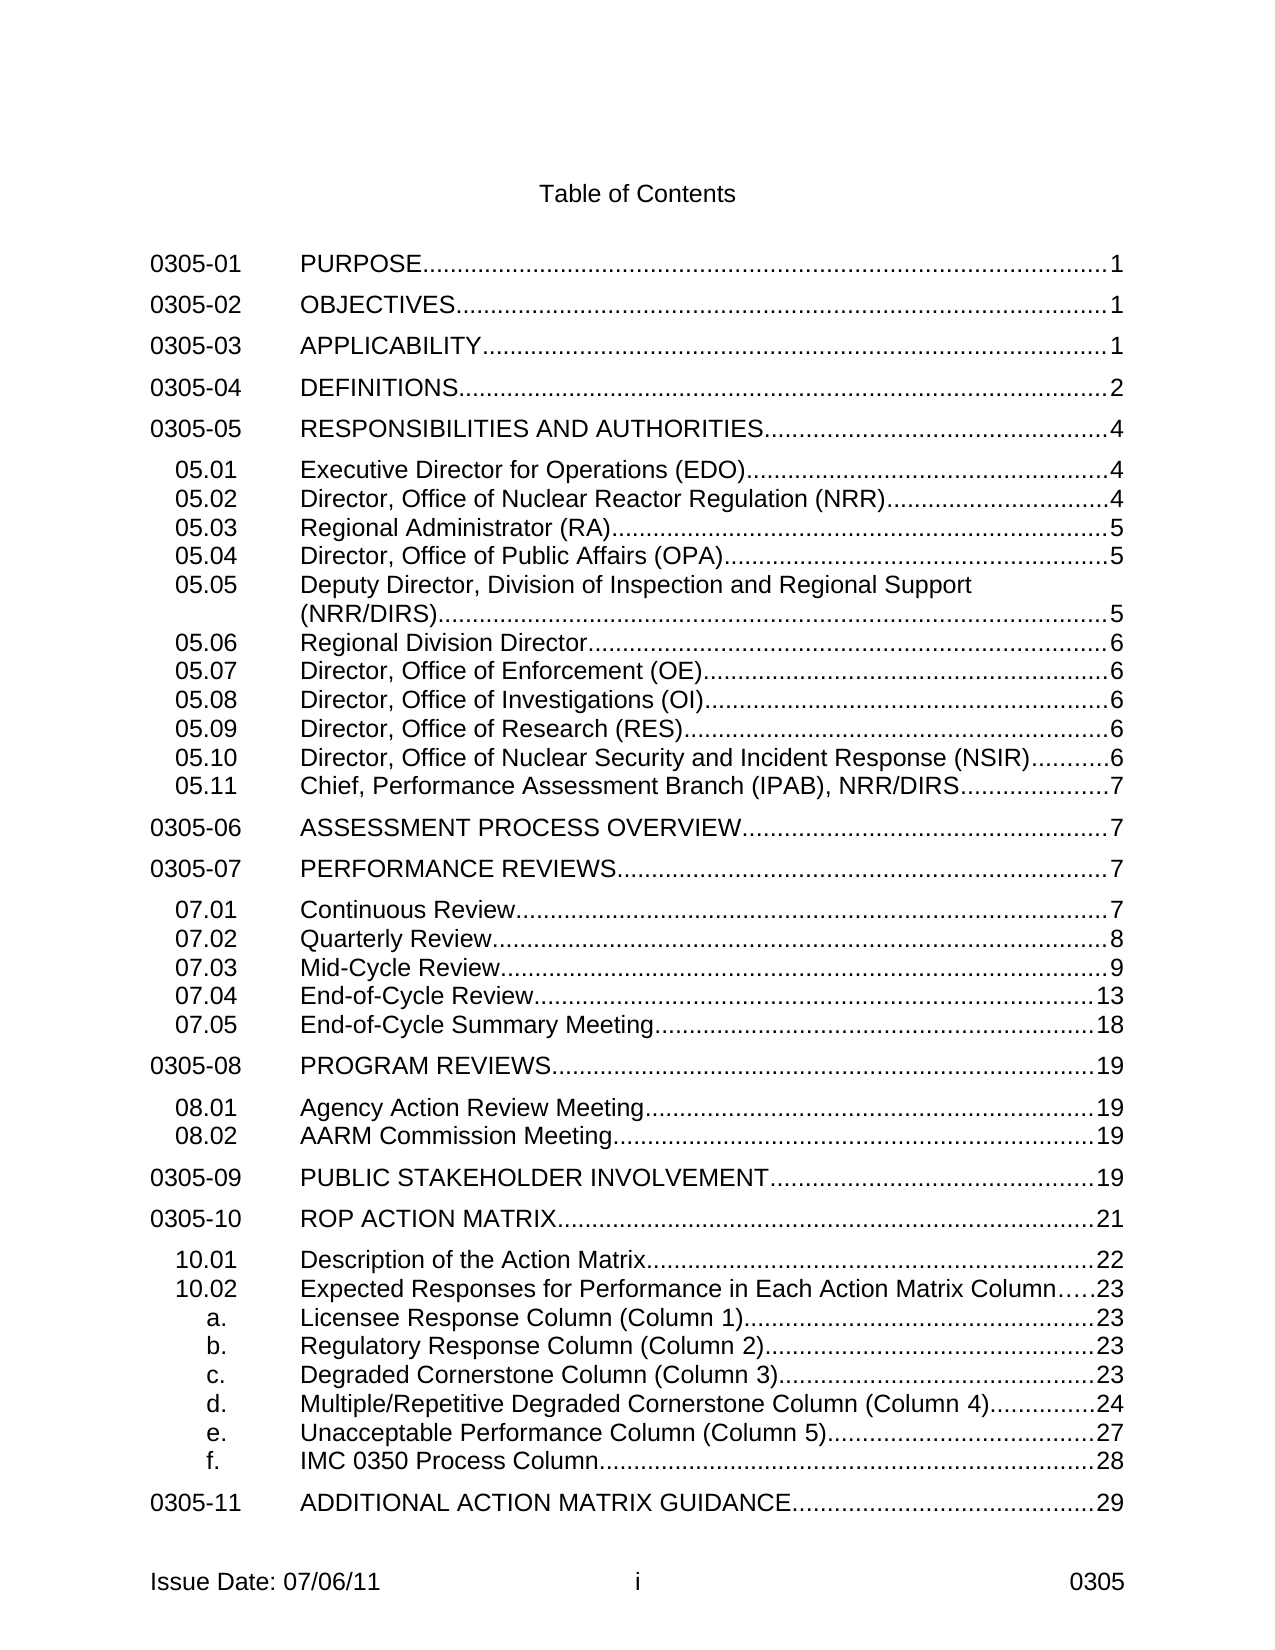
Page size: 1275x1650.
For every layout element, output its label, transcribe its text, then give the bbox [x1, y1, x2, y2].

text 0305-10 ROP ACTION MATRIX 21 [150, 1204, 1125, 1232]
text 0305-03 APPLICABILITY 1 [150, 331, 1125, 360]
text f. IMC 0350 Process Column 28 [206, 1446, 1125, 1475]
text e. Unacceptable Performance Column (Column 5). 27 [206, 1417, 1125, 1446]
text 0305-07 PERFORMANCE REVIEWS 7 [150, 854, 1125, 882]
text 05.11 Chief, Performance Assessment Branch (IPAB), NRR/DIRS 7 [175, 771, 1125, 800]
text 10.01 Description of the Action Matrix 22 [175, 1245, 1125, 1274]
text 0305-09 PUBLIC STAKEHOLDER INVOLVEMENT 19 [150, 1162, 1125, 1191]
text 05.03 Regional Administrator (RA) 5 [175, 512, 1125, 541]
text (NRR/DIRS) 5 [175, 599, 1125, 627]
text c. Degraded Cornerstone Column (Column 3) 23 [206, 1360, 1125, 1389]
text 07.05 End-of-Cycle Summary Meeting 18 [175, 1010, 1125, 1039]
text 0305-06 ASSESSMENT PROCESS OVERVIEW 7 [150, 812, 1125, 841]
text 05.01 Executive Director for Operations (EDO) 4 [175, 455, 1125, 484]
text 0305-02 OBJECTIVES 1 [150, 290, 1125, 319]
text 0305-04 DEFINITIONS 2 [150, 372, 1125, 401]
text a. Licensee Response Column (Column 1) 23 [206, 1302, 1125, 1331]
text 07.01 Continuous Review 7 [175, 895, 1125, 924]
text 07.02 Quarterly Review 8 [175, 924, 1125, 952]
text Table of Contents [150, 179, 1125, 207]
text 0305-08 PROGRAM REVIEWS 19 [150, 1051, 1125, 1080]
text 05.07 Director, Office of Enforcement (OE) 6 [175, 656, 1125, 685]
text 07.03 Mid-Cycle Review 9 [175, 952, 1125, 981]
text 05.08 Director, Office of Investigations (OI) 6 [175, 685, 1125, 714]
text 0305-05 RESPONSIBILITIES AND AUTHORITIES 4 [150, 414, 1125, 442]
text b. Regulatory Response Column (Column 2). 23 [206, 1331, 1125, 1360]
text 07.04 End-of-Cycle Review 13 [175, 981, 1125, 1010]
text 05.04 Director, Office of Public Affairs (OPA) 5 [175, 541, 1125, 570]
text 08.02 AARM Commission Meeting 19 [175, 1121, 1125, 1150]
text 05.10 Director, Office of Nuclear Security and Incident Response (NSIR) 6 [175, 742, 1125, 771]
text 08.01 Agency Action Review Meeting 19 [175, 1092, 1125, 1121]
text d. Multiple/Repetitive Degraded Cornerstone Column (Column 4) 24 [206, 1389, 1125, 1417]
text 05.06 Regional Division Director 6 [175, 627, 1125, 656]
text 0305-01 PURPOSE 1 [150, 249, 1125, 277]
text 05.05 Deputy Director, Division of Inspection and Regional Support [175, 570, 1125, 599]
text 05.09 Director, Office of Research (RES) 6 [175, 714, 1125, 742]
text 0305-11 ADDITIONAL ACTION MATRIX GUIDANCE 29 [150, 1487, 1125, 1516]
text 05.02 Director, Office of Nuclear Reactor Regulation (NRR) 4 [175, 484, 1125, 512]
text 10.02 Expected Responses for Performance in Each Action Matrix Column 23 [175, 1274, 1125, 1302]
